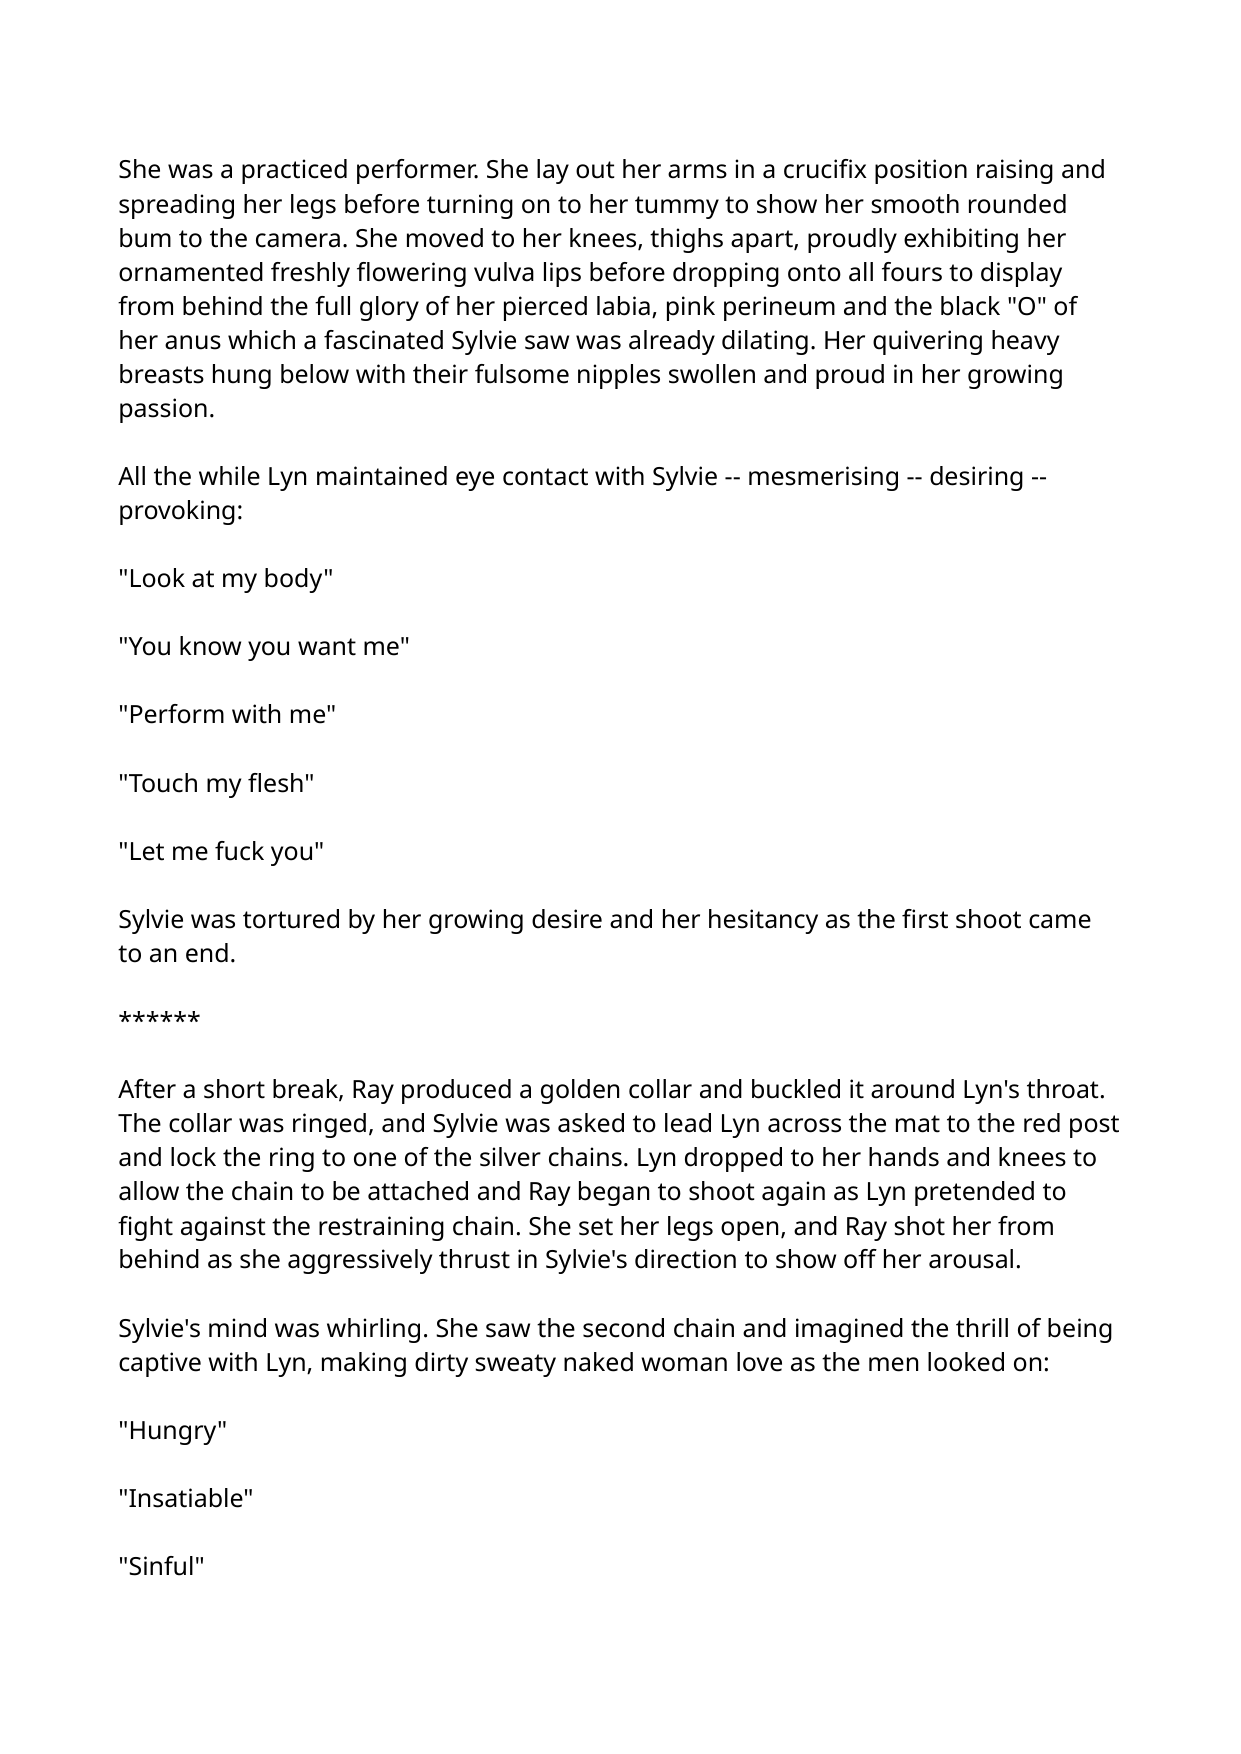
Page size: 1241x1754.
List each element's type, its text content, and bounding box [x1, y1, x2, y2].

text "Look at my body" [118, 561, 1122, 595]
text ****** [118, 1004, 1122, 1038]
text "You know you want me" [118, 629, 1122, 663]
text "Sinful" [118, 1549, 1122, 1583]
text She was a practiced performer. She lay out her arms in a crucifix position raising and spreading her legs before turning on to her tummy to show her smooth rounded bum to the camera. She moved to her knees, thighs apart, proudly exhibiting her ornamented freshly flowering vulva lips before dropping onto all fours to display from behind the full glory of her pierced labia, pink perineum and the black "O" of her anus which a fascinated Sylvie saw was already dilating. Her quivering heavy breasts hung below with their fulsome nipples swollen and proud in her growing passion. [118, 152, 1122, 425]
text "Touch my flesh" [118, 765, 1122, 799]
text "Hungry" [118, 1412, 1122, 1447]
text Sylvie's mind was whirling. She saw the second chain and imagined the thrill of being captive with Lyn, making dirty sweaty naked woman love as the men looked on: [118, 1310, 1122, 1378]
text "Perform with me" [118, 697, 1122, 731]
text After a short break, Ray produced a golden collar and buckled it around Lyn's throat. The collar was ringed, and Sylvie was asked to lead Lyn across the mat to the red post and lock the ring to one of the silver chains. Lyn dropped to her hands and knees to allow the chain to be attached and Ray began to shoot again as Lyn pretended to fight against the restraining chain. She set her legs open, and Ray shot her from behind as she aggressively thrust in Sylvie's direction to show off her arousal. [118, 1072, 1122, 1276]
text "Insatiable" [118, 1481, 1122, 1515]
text "Let me fuck you" [118, 833, 1122, 867]
text Sylvie was tortured by her growing desire and her hesitancy as the first shoot came to an end. [118, 902, 1122, 970]
text All the while Lyn maintained eye contact with Sylvie -- mesmerising -- desiring -- provoking: [118, 459, 1122, 527]
